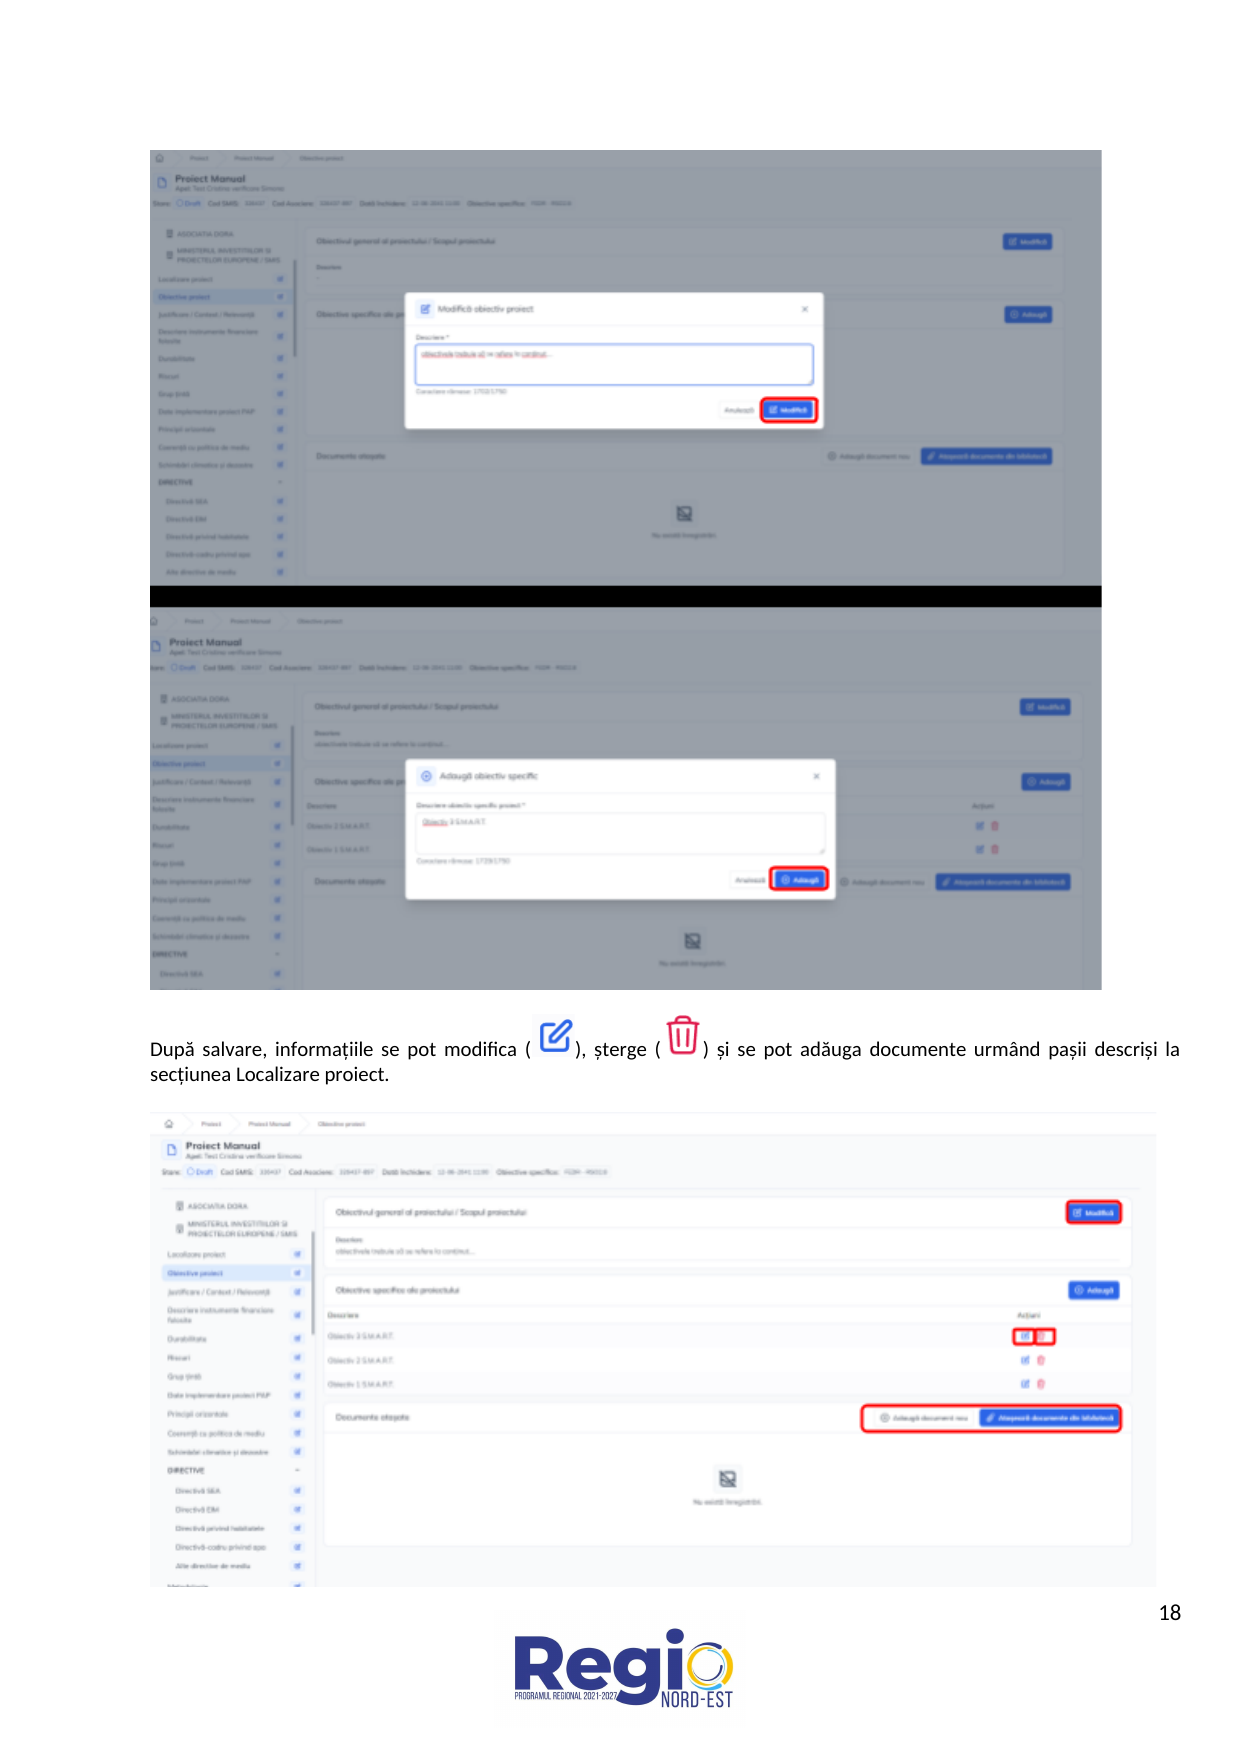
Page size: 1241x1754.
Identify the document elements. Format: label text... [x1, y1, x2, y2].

text După salvare, informațiile se pot modifica (), șterge () și se pot adăuga documente urmând pașii descriși la secțiunea Localizare proiect. [150, 1015, 1181, 1087]
picture [494, 1610, 747, 1728]
